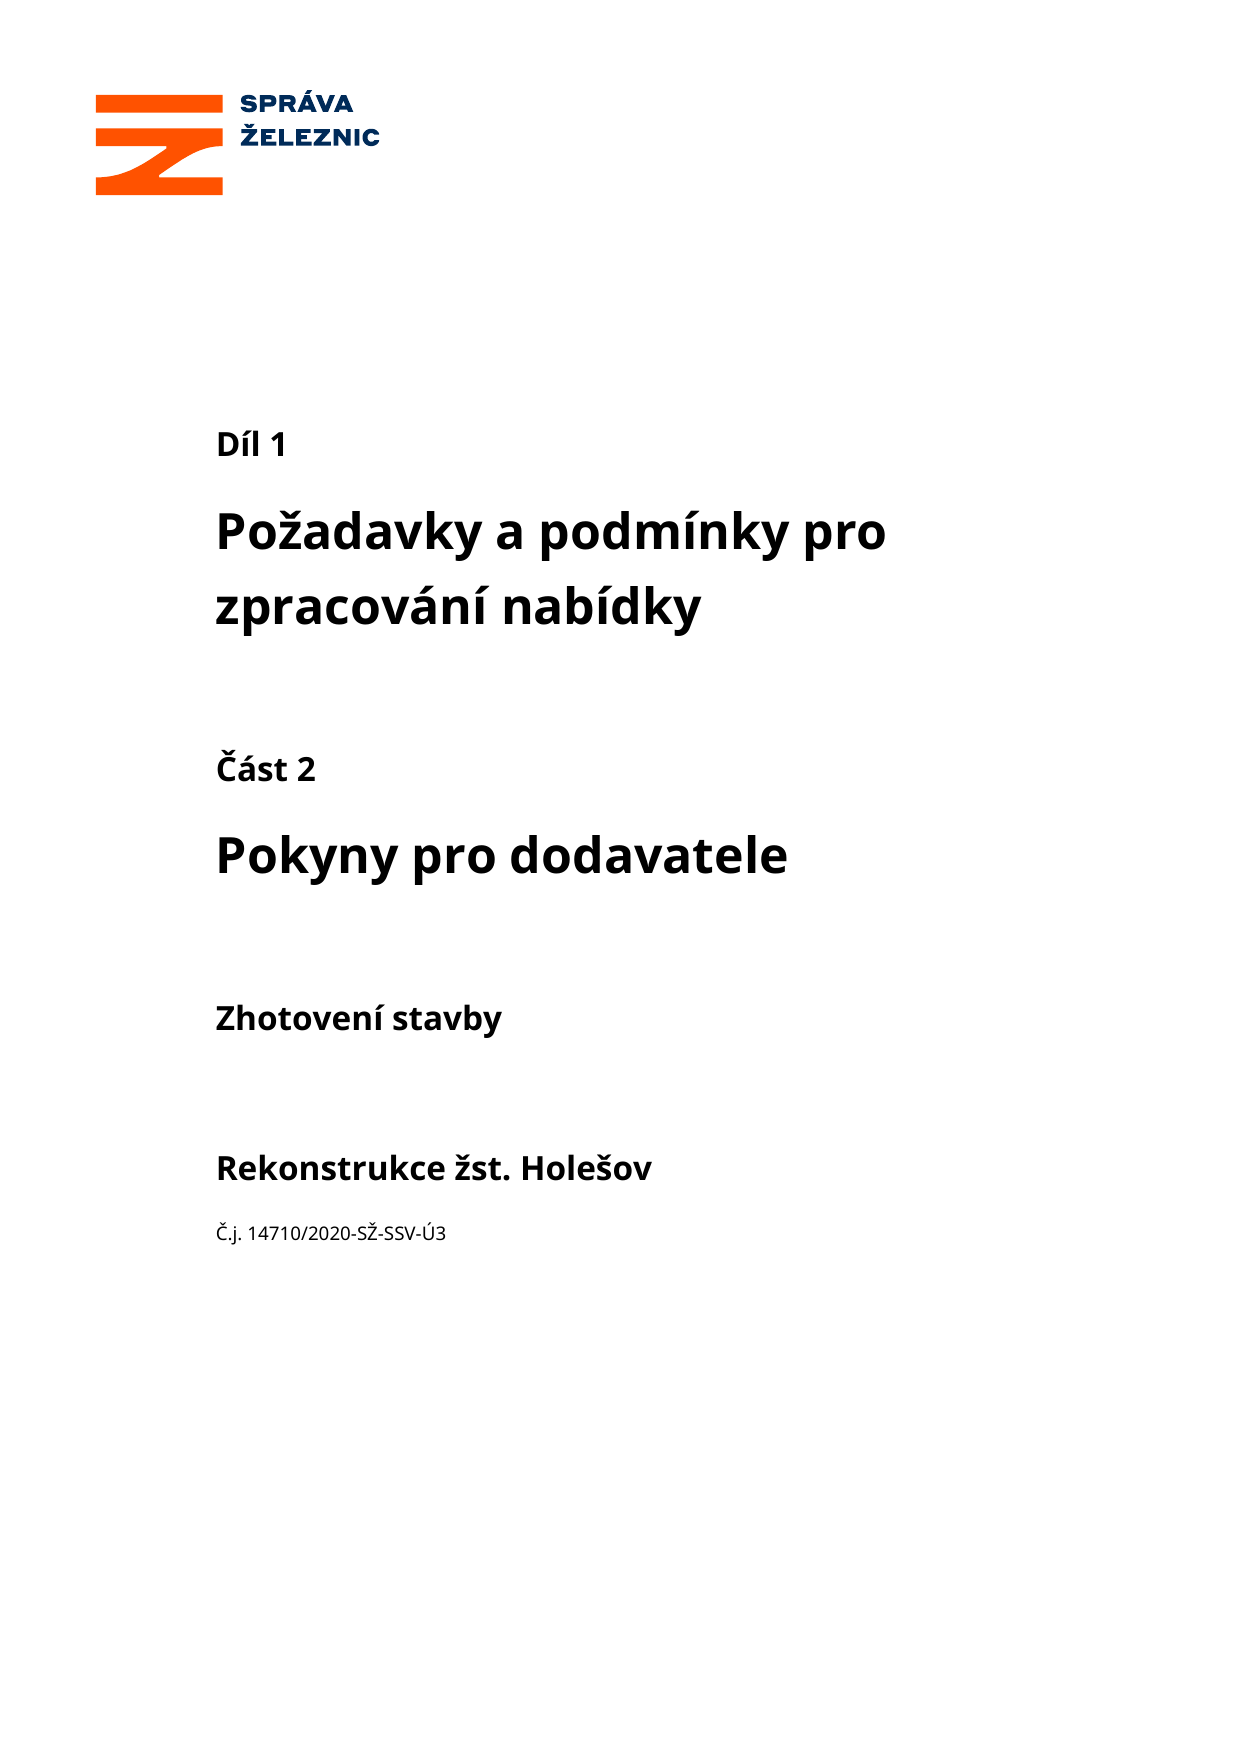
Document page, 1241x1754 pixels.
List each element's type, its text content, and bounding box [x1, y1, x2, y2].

text Požadavky a podmínky pro zpracování nabídky [216, 496, 1122, 639]
text Zhotovení stavby [216, 995, 1122, 1041]
list Č.j. 14710/2020-SŽ-SSV-Ú3 [216, 1220, 1122, 1245]
text Pokyny pro dodavatele [216, 820, 1122, 888]
text Díl 1 [216, 421, 1122, 466]
text Část 2 [216, 746, 1122, 791]
text Rekonstrukce žst. Holešov [216, 1145, 1122, 1190]
